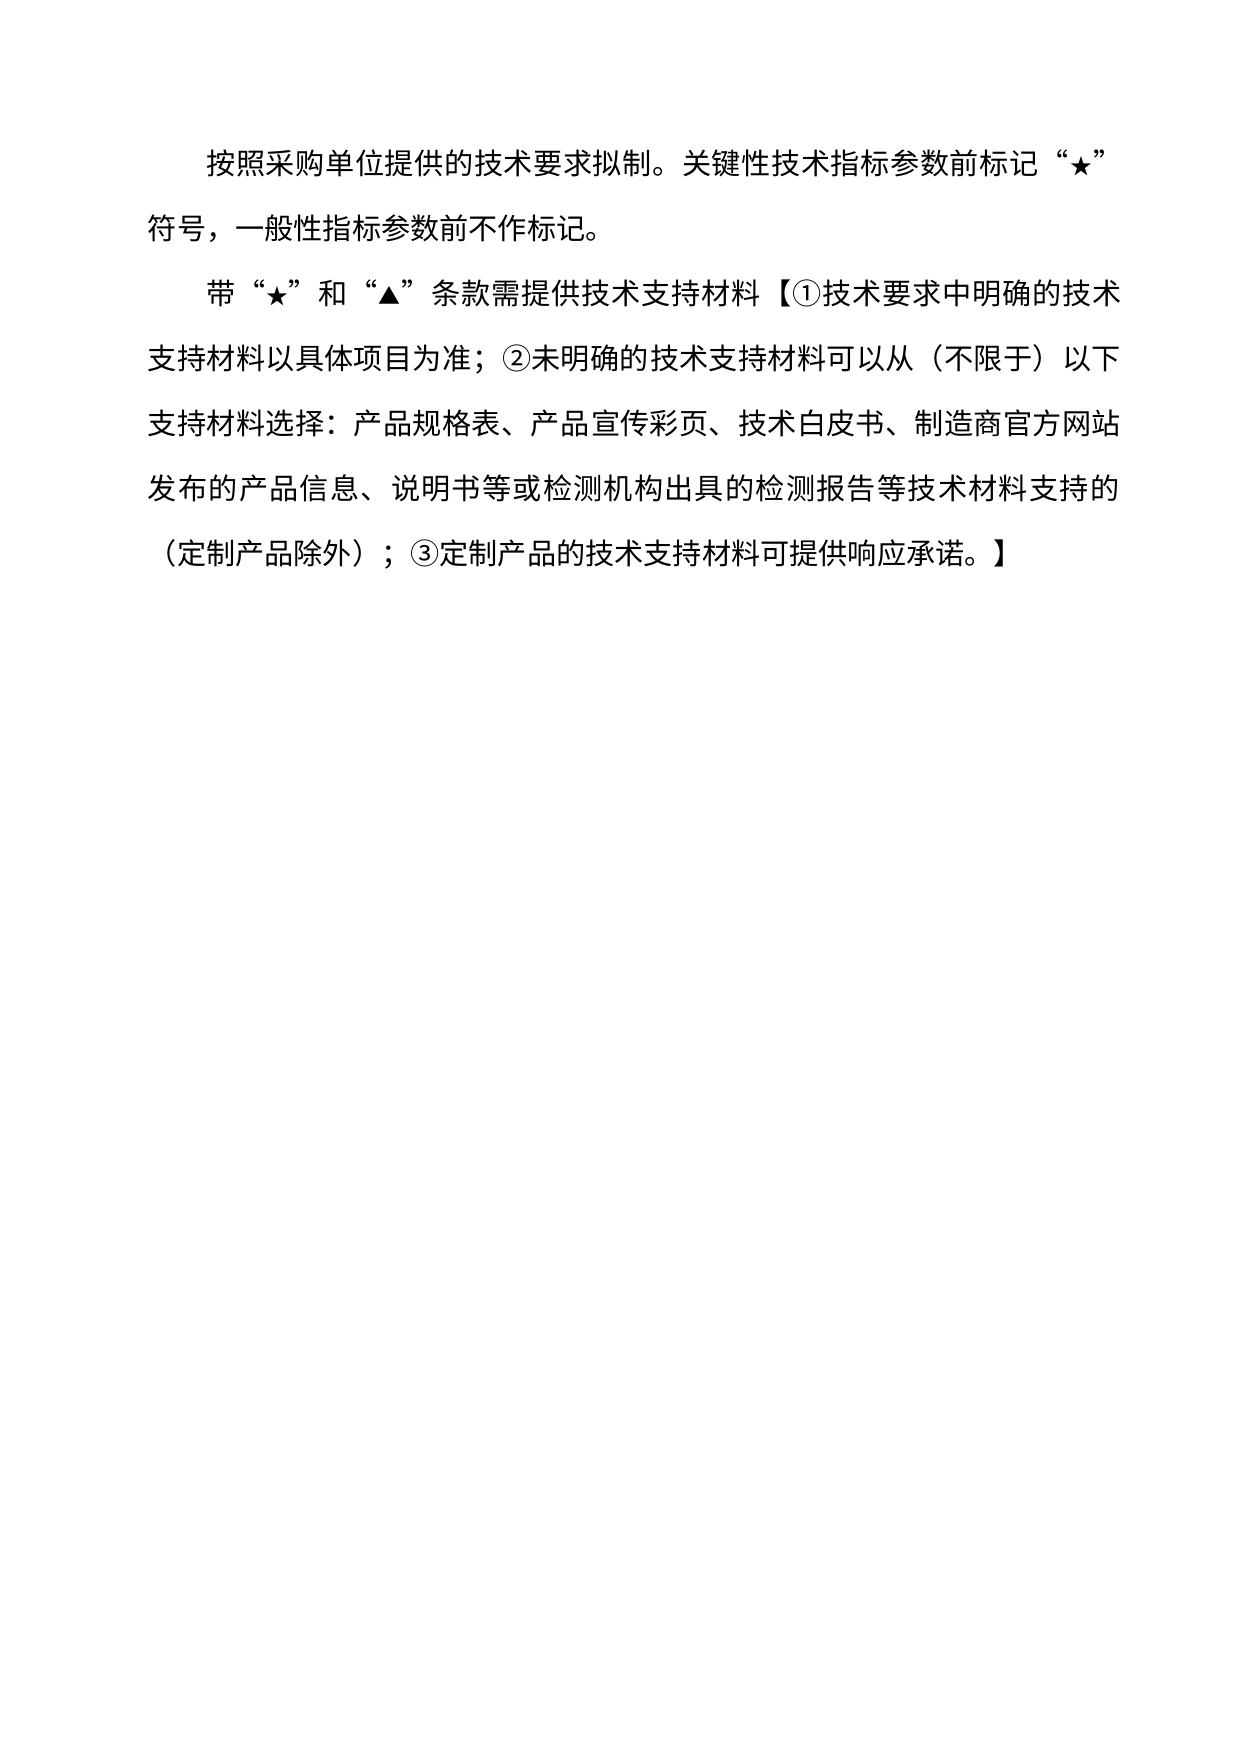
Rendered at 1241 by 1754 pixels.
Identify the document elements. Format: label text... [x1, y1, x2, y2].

text 带“★”和“▲”条款需提供技术支持材料【①技术要求中明确的技术支持材料以具体项目为准；②未明确的技术支持材料可以从（不限于）以下支持材料选择：产品规格表、产品宣传彩页、技术白皮书、制造商官方网站发布的产品信息、说明书等或检测机构出具的检测报告等技术材料支持的（定制产品除外）；③定制产品的技术支持材料可提供响应承诺。】 [148, 259, 1122, 584]
text 按照采购单位提供的技术要求拟制。关键性技术指标参数前标记“★”符号，一般性指标参数前不作标记。 [148, 129, 1122, 259]
